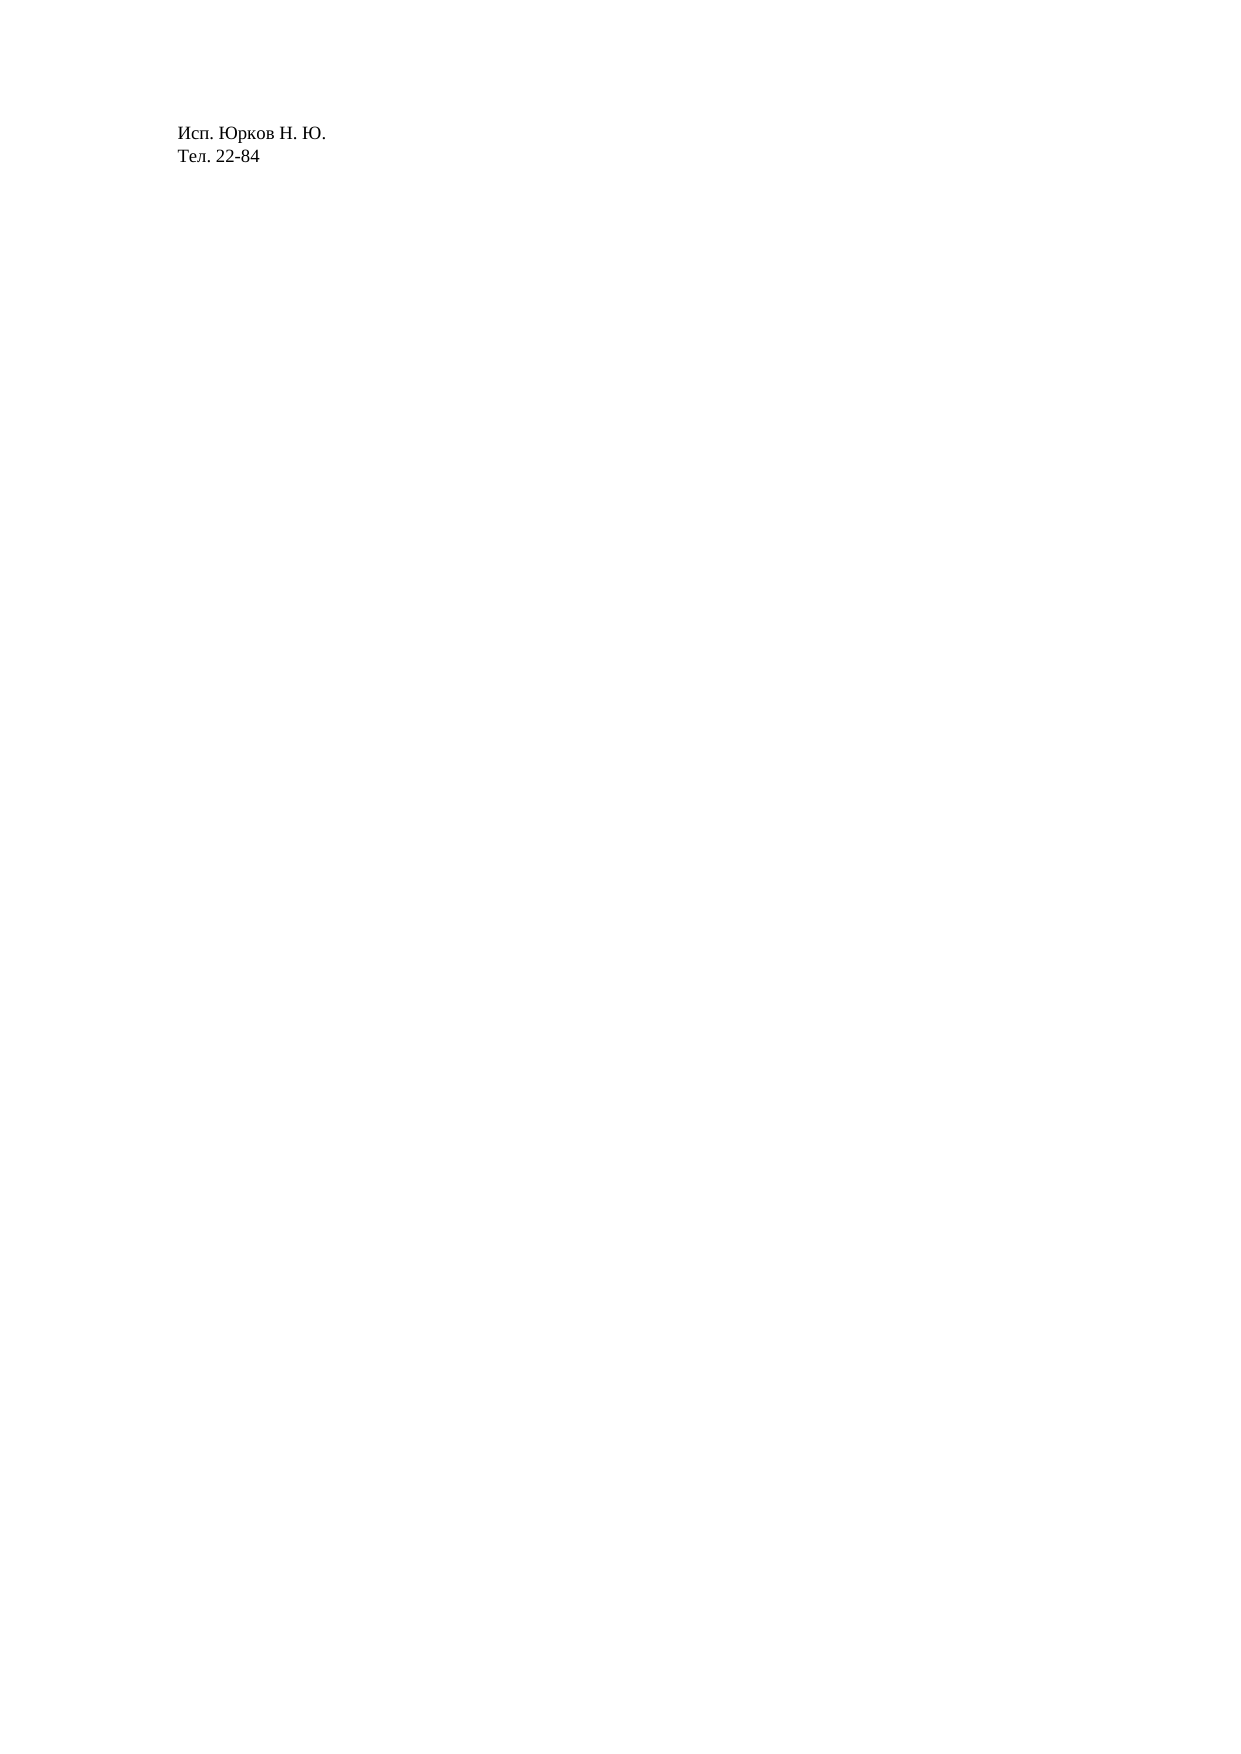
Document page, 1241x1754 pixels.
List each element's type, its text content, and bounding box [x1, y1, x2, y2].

text Тел. 22-84 [177, 145, 1152, 167]
text Исп. Юрков Н. Ю. [177, 122, 1152, 144]
